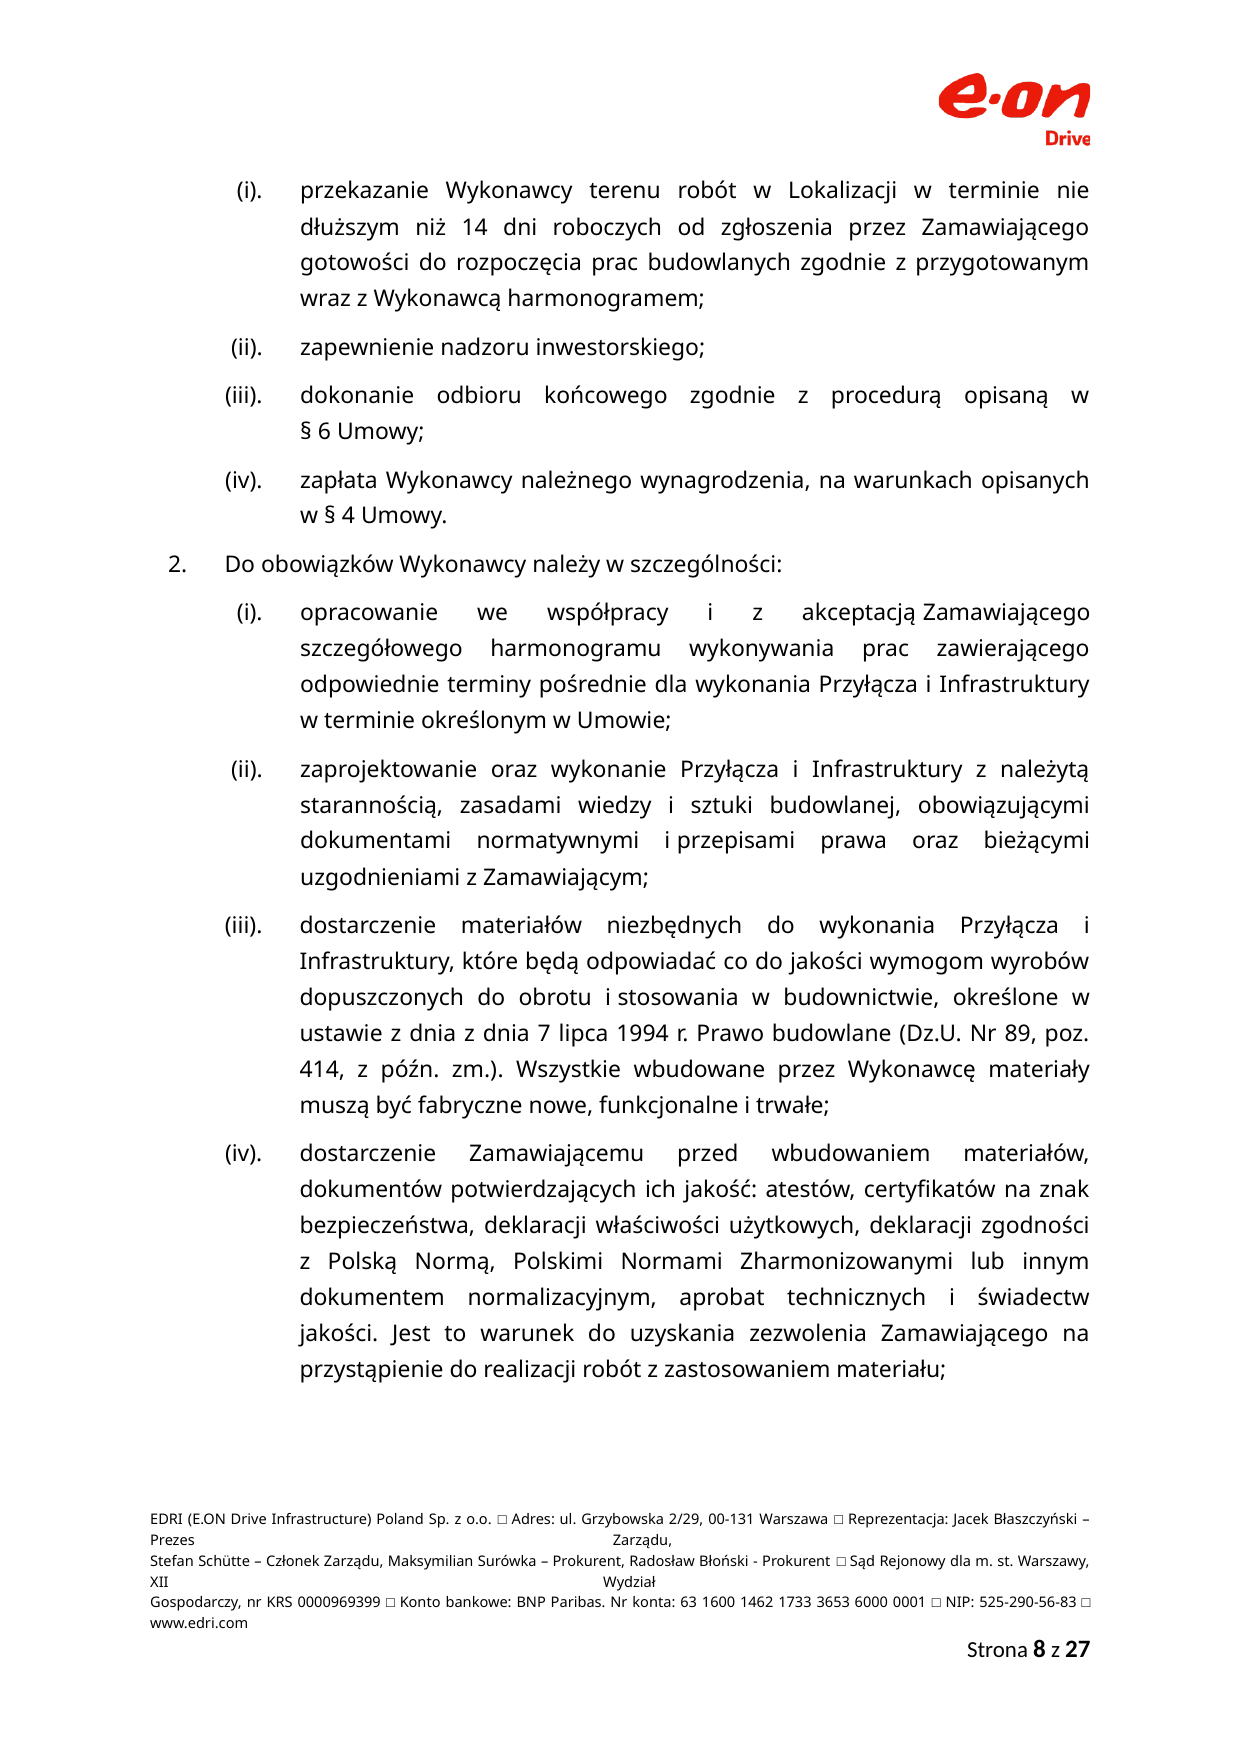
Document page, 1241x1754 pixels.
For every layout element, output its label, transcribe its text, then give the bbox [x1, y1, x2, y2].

list dostarczenie materiałów niezbędnych do wykonania Przyłącza i Infrastruktury, które będą odpowiadać co do jakości wymogom wyrobów dopuszczonych do obrotu i stosowania w budownictwie, określone w ustawie z dnia z dnia 7 lipca 1994 r. Prawo budowlane (Dz.U. Nr 89, poz. 414, z późn. zm.). Wszystkie wbudowane przez Wykonawcę materiały muszą być fabryczne nowe, funkcjonalne i trwałe; [262, 909, 1090, 1120]
list dostarczenie Zamawiającemu przed wbudowaniem materiałów, dokumentów potwierdzających ich jakość: atestów, certyfikatów na znak bezpieczeństwa, deklaracji właściwości użytkowych, deklaracji zgodności z Polską Normą, Polskimi Normami Zharmonizowanymi lub innym dokumentem normalizacyjnym, aprobat technicznych i świadectw jakości. Jest to warunek do uzyskania zezwolenia Zamawiającego na przystąpienie do realizacji robót z zastosowaniem materiału; [262, 1137, 1090, 1384]
list Do obowiązków Wykonawcy należy w szczególności: [187, 548, 1090, 579]
picture [938, 73, 1091, 150]
list zaprojektowanie oraz wykonanie Przyłącza i Infrastruktury z należytą starannością, zasadami wiedzy i sztuki budowlanej, obowiązującymi dokumentami normatywnymi i przepisami prawa oraz bieżącymi uzgodnieniami z Zamawiającym; [262, 753, 1090, 892]
list zapewnienie nadzoru inwestorskiego; [262, 331, 1090, 362]
list przekazanie Wykonawcy terenu robót w Lokalizacji w terminie nie dłuższym niż 14 dni roboczych od zgłoszenia przez Zamawiającego gotowości do rozpoczęcia prac budowlanych zgodnie z przygotowanym wraz z Wykonawcą harmonogramem; [262, 174, 1090, 313]
list zapłata Wykonawcy należnego wynagrodzenia, na warunkach opisanych w § 4 Umowy. [262, 463, 1090, 531]
list dokonanie odbioru końcowego zgodnie z procedurą opisaną w § 6 Umowy; [262, 379, 1090, 446]
list opracowanie we współpracy i z akceptacją Zamawiającego szczegółowego harmonogramu wykonywania prac zawierającego odpowiednie terminy pośrednie dla wykonania Przyłącza i Infrastruktury w terminie określonym w Umowie; [262, 596, 1090, 735]
